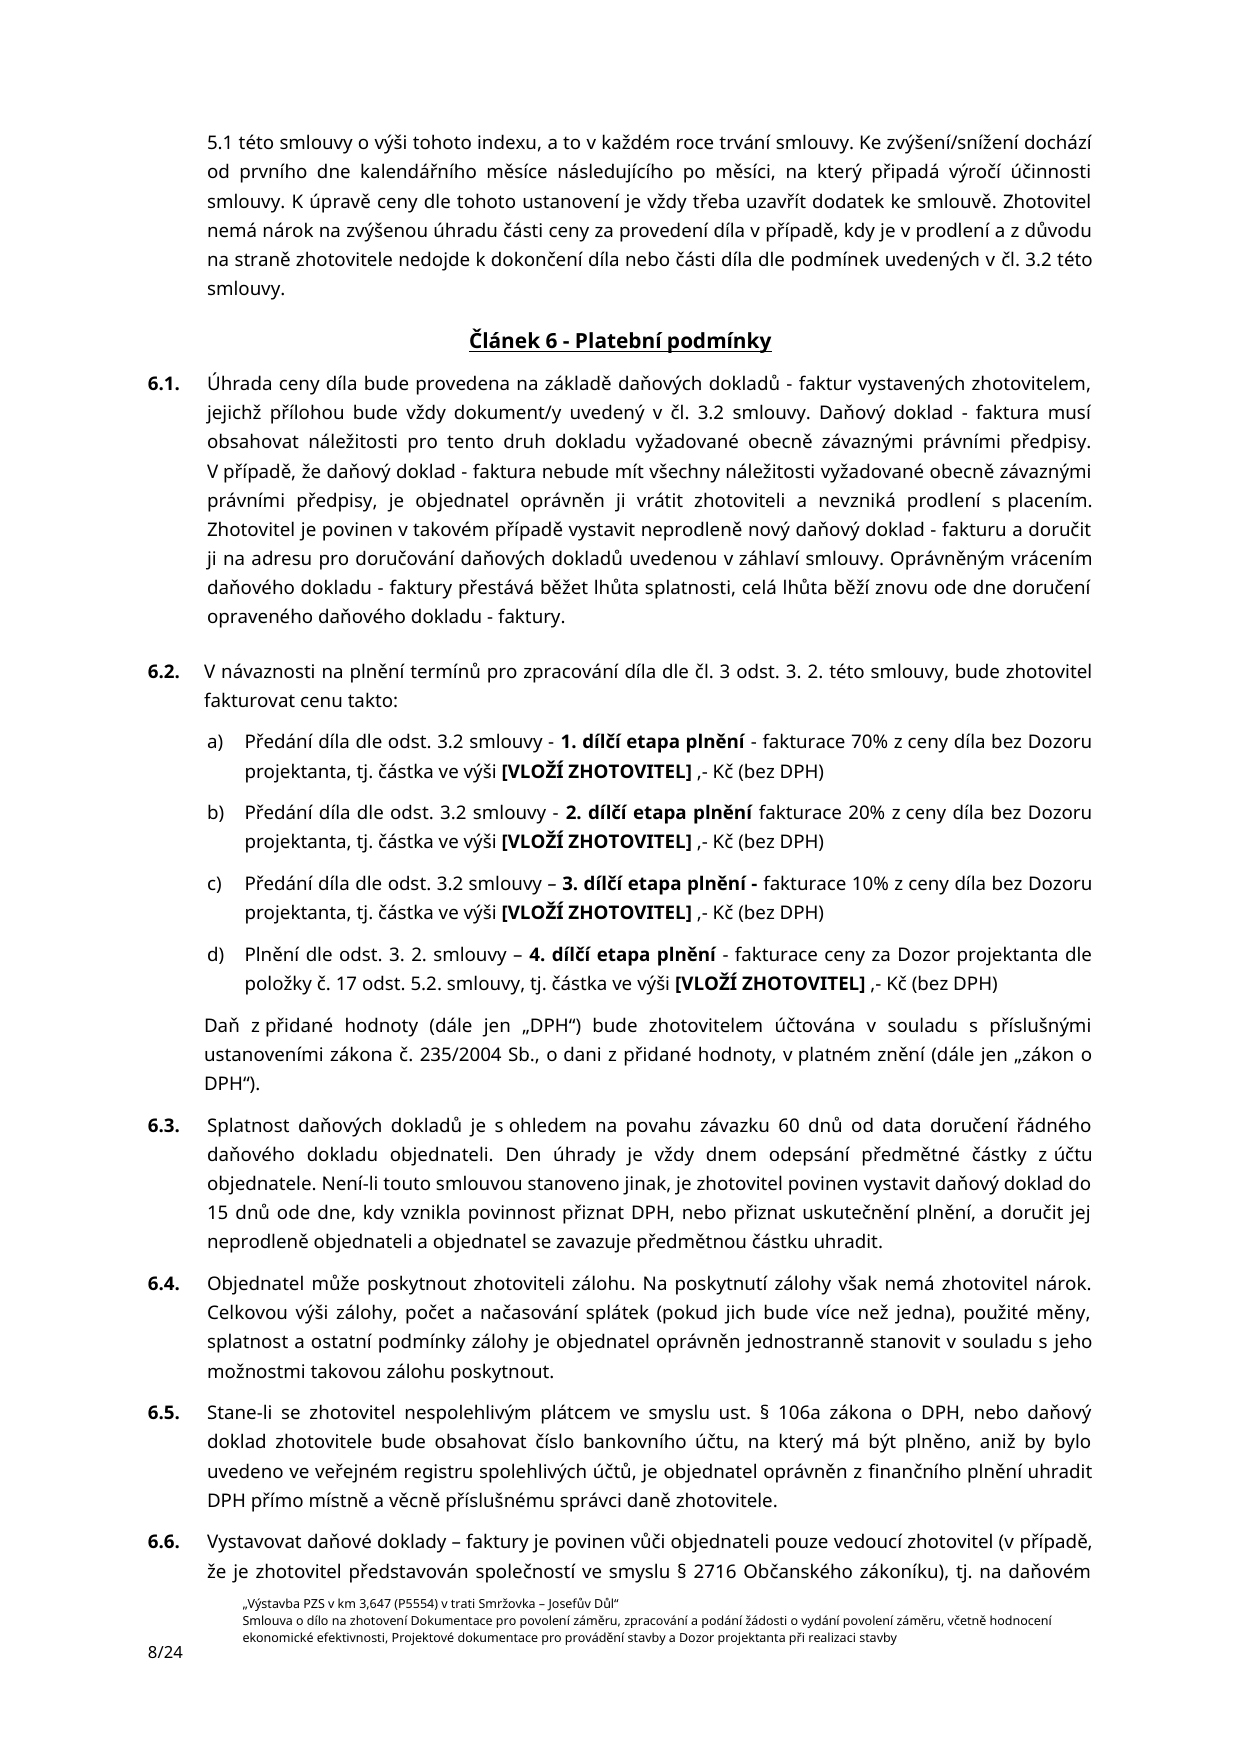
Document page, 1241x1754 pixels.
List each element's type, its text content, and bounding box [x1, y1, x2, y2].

text 6.1. Úhrada ceny díla bude provedena na základě daňových dokladů - faktur vystavených zhotovitelem, jejichž přílohou bude vždy dokument/y uvedený v čl. 3.2 smlouvy. Daňový doklad - faktura musí obsahovat náležitosti pro tento druh dokladu vyžadované obecně závaznými právními předpisy. V případě, že daňový doklad - faktura nebude mít všechny náležitosti vyžadované obecně závaznými právními předpisy, je objednatel oprávněn ji vrátit zhotoviteli a nevzniká prodlení s placením. Zhotovitel je povinen v takovém případě vystavit neprodleně nový daňový doklad - fakturu a doručit ji na adresu pro doručování daňových dokladů uvedenou v záhlaví smlouvy. Oprávněným vrácením daňového dokladu - faktury přestává běžet lhůta splatnosti, celá lhůta běží znovu ode dne doručení opraveného daňového dokladu - faktury. [148, 367, 1092, 630]
subtitle Předání díla dle odst. 3.2 smlouvy - 2. dílčí etapa plnění fakturace 20% z ceny díla bez Dozoru projektanta, tj. částka ve výši [VLOŽÍ ZHOTOVITEL] ,- Kč (bez DPH) [207, 796, 1092, 855]
subtitle Plnění dle odst. 3. 2. smlouvy – 4. dílčí etapa plnění - fakturace ceny za Dozor projektanta dle položky č. 17 odst. 5.2. smlouvy, tj. částka ve výši [VLOŽÍ ZHOTOVITEL] ,- Kč (bez DPH) [207, 938, 1092, 996]
text 6.3. Splatnost daňových dokladů je s ohledem na povahu závazku 60 dnů od data doručení řádného daňového dokladu objednateli. Den úhrady je vždy dnem odepsání předmětné částky z účtu objednatele. Není-li touto smlouvou stanoveno jinak, je zhotovitel povinen vystavit daňový doklad do 15 dnů ode dne, kdy vznikla povinnost přiznat DPH, nebo přiznat uskutečnění plnění, a doručit jej neprodleně objednateli a objednatel se zavazuje předmětnou částku uhradit. [148, 1109, 1092, 1255]
text 6.5. Stane-li se zhotovitel nespolehlivým plátcem ve smyslu ust. § 106a zákona o DPH, nebo daňový doklad zhotovitele bude obsahovat číslo bankovního účtu, na který má být plněno, aniž by bylo uvedeno ve veřejném registru spolehlivých účtů, je objednatel oprávněn z finančního plnění uhradit DPH přímo místně a věcně příslušnému správci daně zhotovitele. [148, 1396, 1092, 1513]
subtitle Předání díla dle odst. 3.2 smlouvy – 3. dílčí etapa plnění - fakturace 10% z ceny díla bez Dozoru projektanta, tj. částka ve výši [VLOŽÍ ZHOTOVITEL] ,- Kč (bez DPH) [207, 867, 1092, 926]
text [148, 1526, 1092, 1584]
subtitle Článek 6 - Platební podmínky [148, 326, 1092, 355]
text Daň z přidané hodnoty (dále jen „DPH“) bude zhotovitelem účtována v souladu s příslušnými ustanoveními zákona č. 235/2004 Sb., o dani z přidané hodnoty, v platném znění (dále jen „zákon o DPH“). [148, 1009, 1092, 1096]
subtitle Předání díla dle odst. 3.2 smlouvy - 1. dílčí etapa plnění - fakturace 70% z ceny díla bez Dozoru projektanta, tj. částka ve výši [VLOŽÍ ZHOTOVITEL] ,- Kč (bez DPH) [207, 726, 1092, 784]
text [148, 126, 1092, 301]
text 6.4. Objednatel může poskytnout zhotoviteli zálohu. Na poskytnutí zálohy však nemá zhotovitel nárok. Celkovou výši zálohy, počet a načasování splátek (pokud jich bude více než jedna), použité měny, splatnost a ostatní podmínky zálohy je objednatel oprávněn jednostranně stanovit v souladu s jeho možnostmi takovou zálohu poskytnout. [148, 1267, 1092, 1384]
text 6.2. V návaznosti na plnění termínů pro zpracování díla dle čl. 3 odst. 3. 2. této smlouvy, bude zhotovitel fakturovat cenu takto: [148, 655, 1092, 713]
